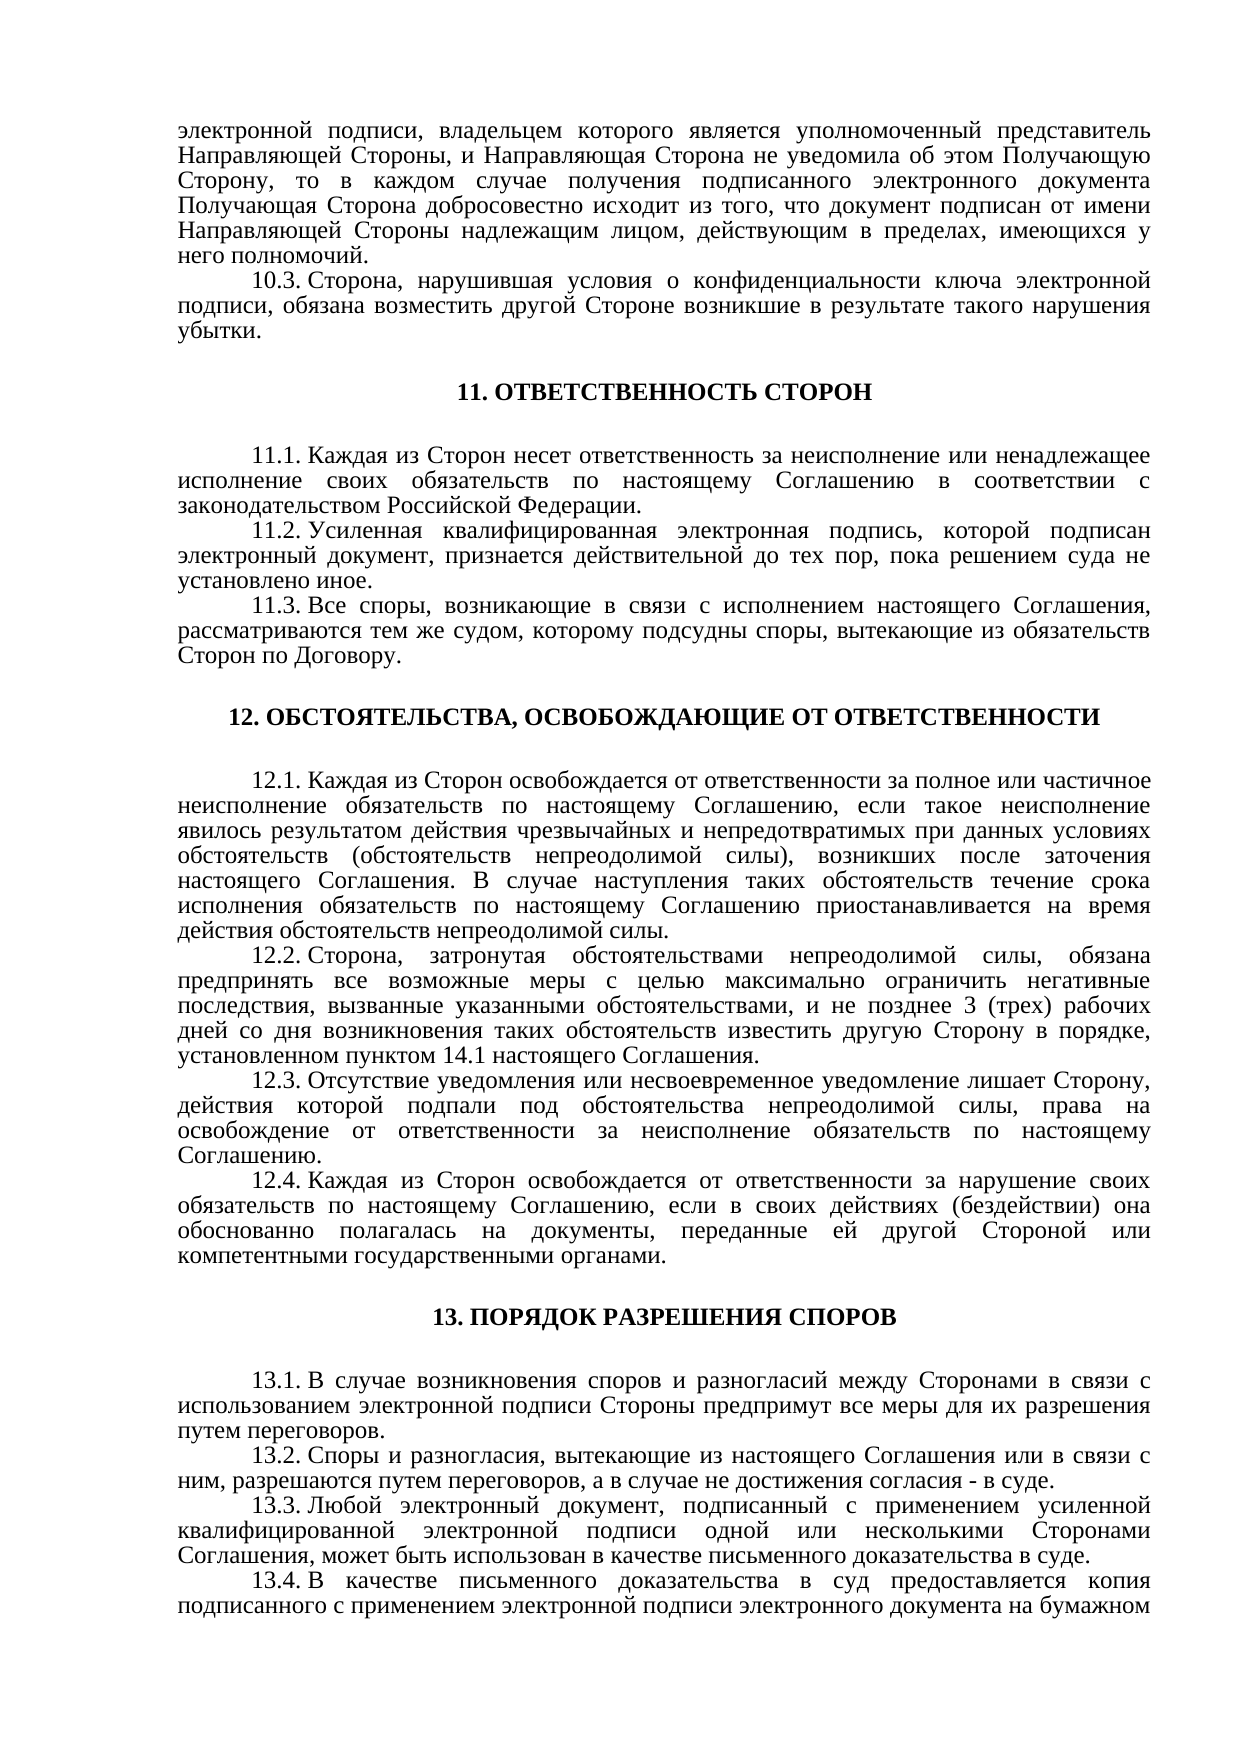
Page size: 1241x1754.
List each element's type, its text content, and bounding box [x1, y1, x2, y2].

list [177, 1568, 1152, 1618]
list Споры и разногласия, вытекающие из настоящего Соглашения или в связи с ним, разрешаются путем переговоров, а в случае не достижения согласия - в суде. [177, 1443, 1152, 1493]
list Каждая из Сторон освобождается от ответственности за нарушение своих обязательств по настоящему Соглашению, если в своих действиях (бездействии) она обоснованно полагалась на документы, переданные ей другой Стороной или компетентными государственными органами. [177, 1168, 1152, 1268]
list Сторона, затронутая обстоятельствами непреодолимой силы, обязана предпринять все возможные меры с целью максимально ограничить негативные последствия, вызванные указанными обстоятельствами, и не позднее 3 (трех) рабочих дней со дня возникновения таких обстоятельств известить другую Сторону в порядке, установленном пунктом 14.1 настоящего Соглашения. [177, 943, 1152, 1068]
list В случае возникновения споров и разногласий между Сторонами в связи с использованием электронной подписи Стороны предпримут все меры для их разрешения путем переговоров. [177, 1368, 1152, 1443]
list Сторона, нарушившая условия о конфиденциальности ключа электронной подписи, обязана возместить другой Стороне возникшие в результате такого нарушения убытки. [177, 268, 1152, 343]
list Отсутствие уведомления или несвоевременное уведомление лишает Сторону, действия которой подпали под обстоятельства непреодолимой силы, права на освобождение от ответственности за неисполнение обязательств по настоящему Соглашению. [177, 1068, 1152, 1168]
list Все споры, возникающие в связи с исполнением настоящего Соглашения, рассматриваются тем же судом, которому подсудны споры, вытекающие из обязательств Сторон по Договору. [177, 593, 1152, 668]
list Любой электронный документ, подписанный с применением усиленной квалифицированной электронной подписи одной или несколькими Сторонами Соглашения, может быть использован в качестве письменного доказательства в суде. [177, 1493, 1152, 1568]
list Усиленная квалифицированная электронная подпись, которой подписан электронный документ, признается действительной до тех пор, пока решением суда не установлено иное. [177, 518, 1152, 593]
list Каждая из Сторон несет ответственность за неисполнение или ненадлежащее исполнение своих обязательств по настоящему Соглашению в соответствии с законодательством Российской Федерации. [177, 443, 1152, 518]
list ОБСТОЯТЕЛЬСТВА, ОСВОБОЖДАЮЩИЕ ОТ ОТВЕТСТВЕННОСТИ [177, 706, 1152, 731]
list ОТВЕТСТВЕННОСТЬ СТОРОН [177, 381, 1152, 406]
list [177, 118, 1152, 268]
list ПОРЯДОК РАЗРЕШЕНИЯ СПОРОВ [177, 1306, 1152, 1331]
list Каждая из Сторон освобождается от ответственности за полное или частичное неисполнение обязательств по настоящему Соглашению, если такое неисполнение явилось результатом действия чрезвычайных и непредотвратимых при данных условиях обстоятельств (обстоятельств непреодолимой силы), возникших после заточения настоящего Соглашения. В случае наступления таких обстоятельств течение срока исполнения обязательств по настоящему Соглашению приостанавливается на время действия обстоятельств непреодолимой силы. [177, 768, 1152, 943]
